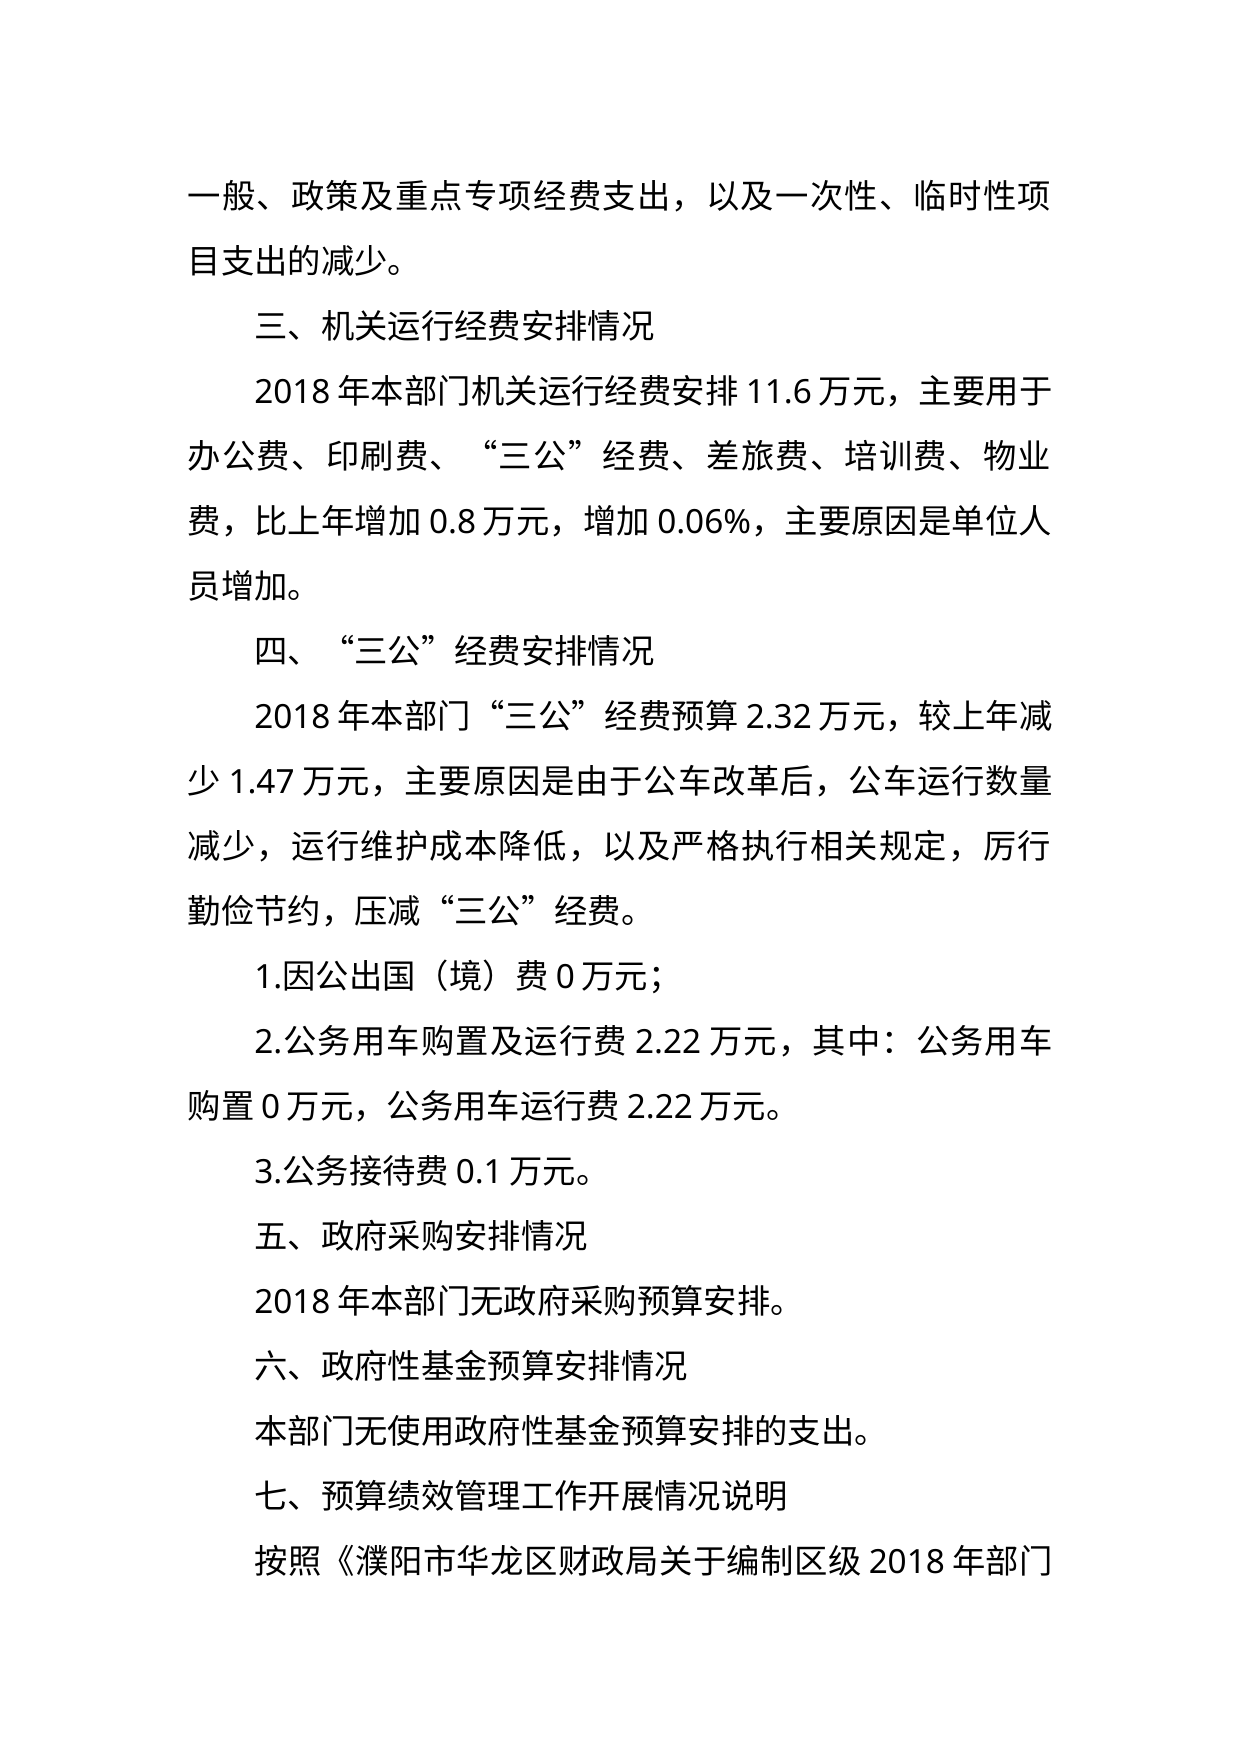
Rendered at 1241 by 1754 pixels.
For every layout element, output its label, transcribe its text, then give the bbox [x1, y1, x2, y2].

text 2018年本部门机关运行经费安排11.6万元，主要用于办公费、印刷费、“三公”经费、差旅费、培训费、物业费，比上年增加0.8万元，增加0.06%，主要原因是单位人员增加。 [187, 357, 1053, 617]
text 三、机关运行经费安排情况 [187, 292, 1053, 357]
text 2018年本部门“三公”经费预算2.32万元，较上年减少1.47万元，主要原因是由于公车改革后，公车运行数量减少，运行维护成本降低，以及严格执行相关规定，厉行勤俭节约，压减“三公”经费。 [187, 682, 1053, 942]
text 2018年本部门无政府采购预算安排。 [187, 1267, 1053, 1332]
text 1.因公出国（境）费0万元； [187, 942, 1053, 1007]
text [187, 162, 1053, 292]
text 六、政府性基金预算安排情况 [187, 1332, 1053, 1397]
text 四、“三公”经费安排情况 [187, 617, 1053, 682]
text 七、预算绩效管理工作开展情况说明 [187, 1462, 1053, 1527]
text 3.公务接待费0.1万元。 [187, 1137, 1053, 1202]
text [187, 1527, 1053, 1592]
text 本部门无使用政府性基金预算安排的支出。 [187, 1397, 1053, 1462]
text 五、政府采购安排情况 [187, 1202, 1053, 1267]
text 2.公务用车购置及运行费2.22万元，其中：公务用车购置0万元，公务用车运行费2.22万元。 [187, 1007, 1053, 1137]
